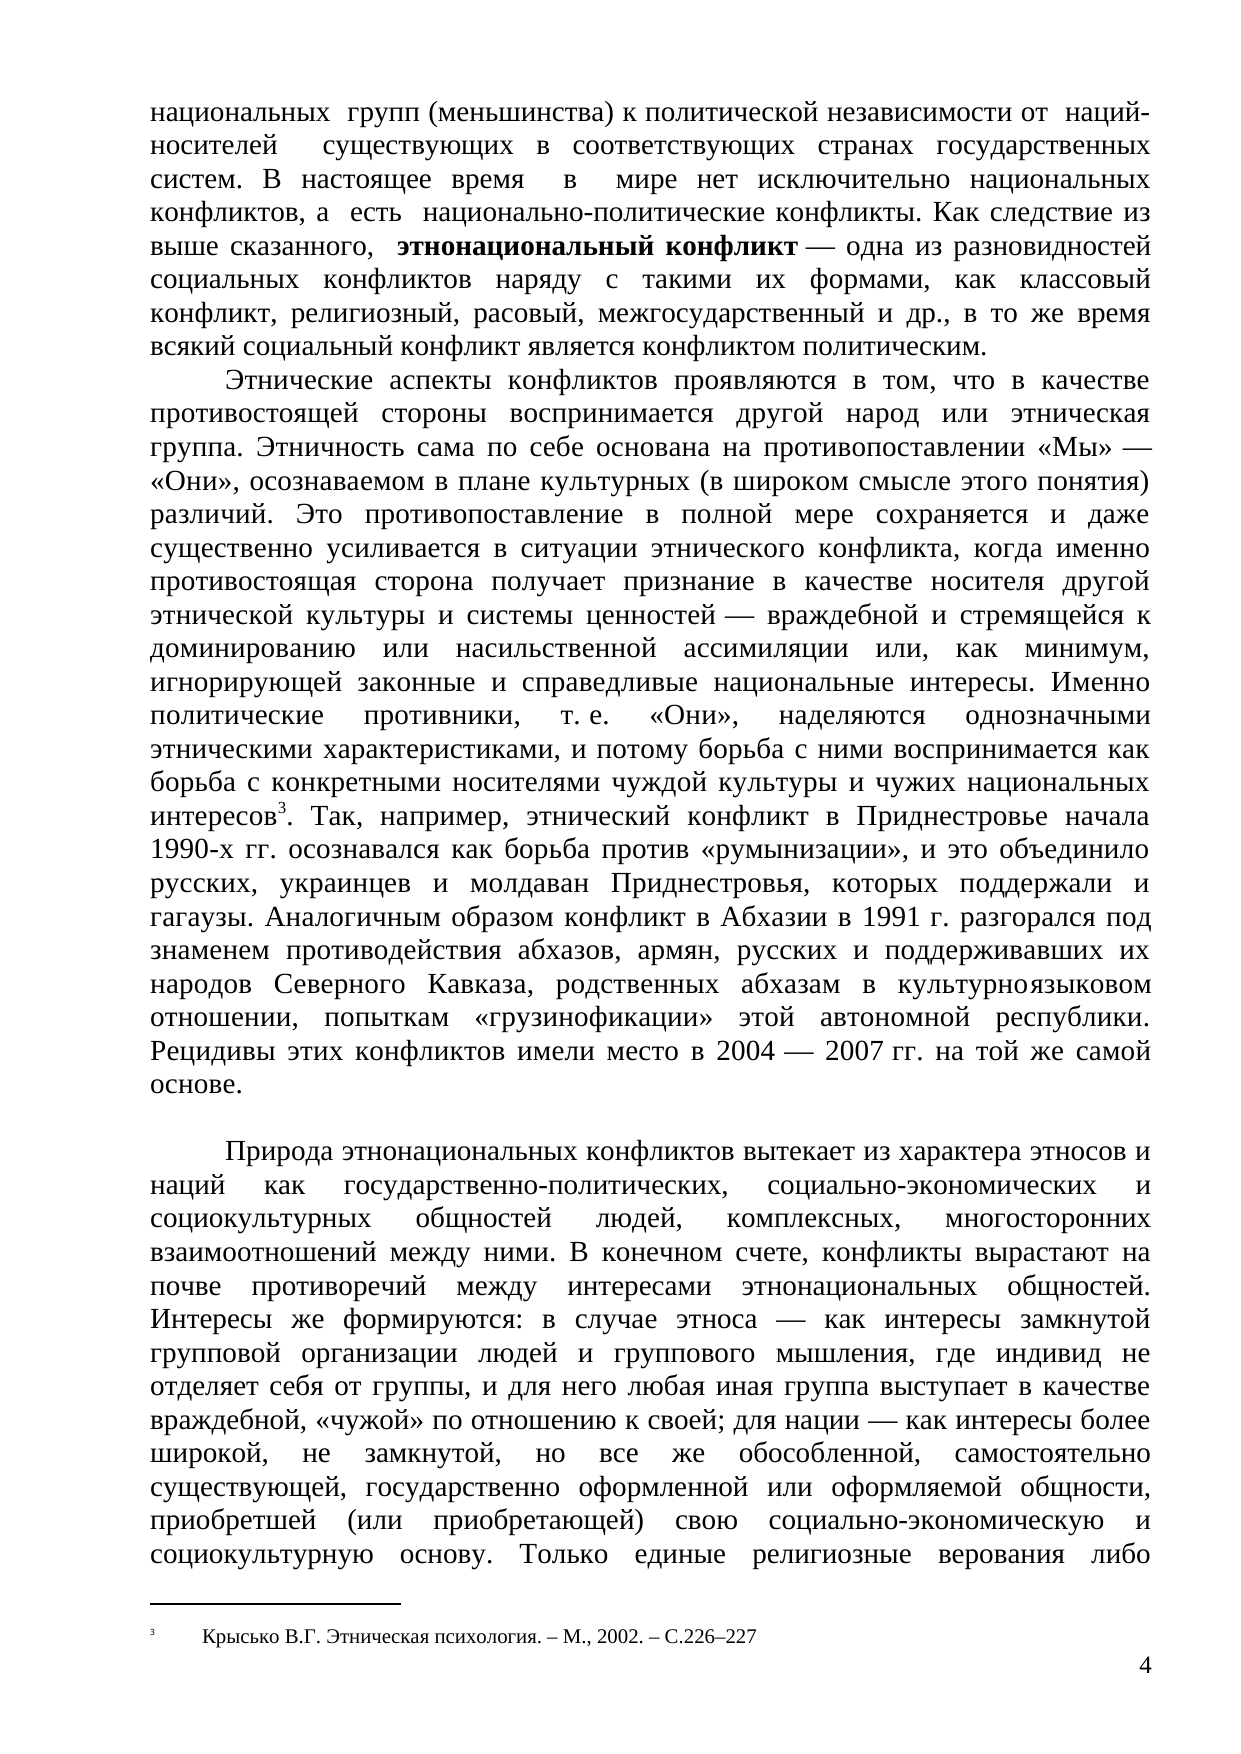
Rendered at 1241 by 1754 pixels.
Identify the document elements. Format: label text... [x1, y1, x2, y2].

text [150, 94, 1152, 362]
text Этнические аспекты конфликтов проявляются в том, что в качестве противостоящей стороны воспринимается другой народ или этническая группа. Этничность сама по себе основана на противопоставлении «Мы» — «Они», осознаваемом в плане культурных (в широком смысле этого понятия) различий. Это противопоставление в полной мере сохраняется и даже существенно усиливается в ситуации этнического конфликта, когда именно противостоящая сторона получает признание в качестве носителя другой этнической культуры и системы ценностей — враждебной и стремящейся к доминированию или насильственной ассимиляции или, как минимум, игнорирующей законные и справедливые национальные интересы. Именно политические противники, т. е. «Они», наделяются однозначными этническими характеристиками, и потому борьба с ними воспринимается как борьба с конкретными носителями чуждой культуры и чужих национальных интересов. Так, например, этнический конфликт в Приднестровье начала 1990-х гг. осознавался как борьба против «румынизации», и это объединило русских, украинцев и молдаван Приднестровья, которых поддержали и гагаузы. Аналогичным образом конфликт в Абхазии в . разгорался под знаменем противодействия абхазов, армян, русских и поддерживавших их народов Северного Кавказа, родственных абхазам в культурно­языковом отношении, попыткам «грузинофикации» этой автономной республики. Рецидивы этих конфликтов имели место в 2004 — 2007 гг. на той же самой основе. [150, 362, 1152, 1100]
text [150, 1133, 1152, 1569]
